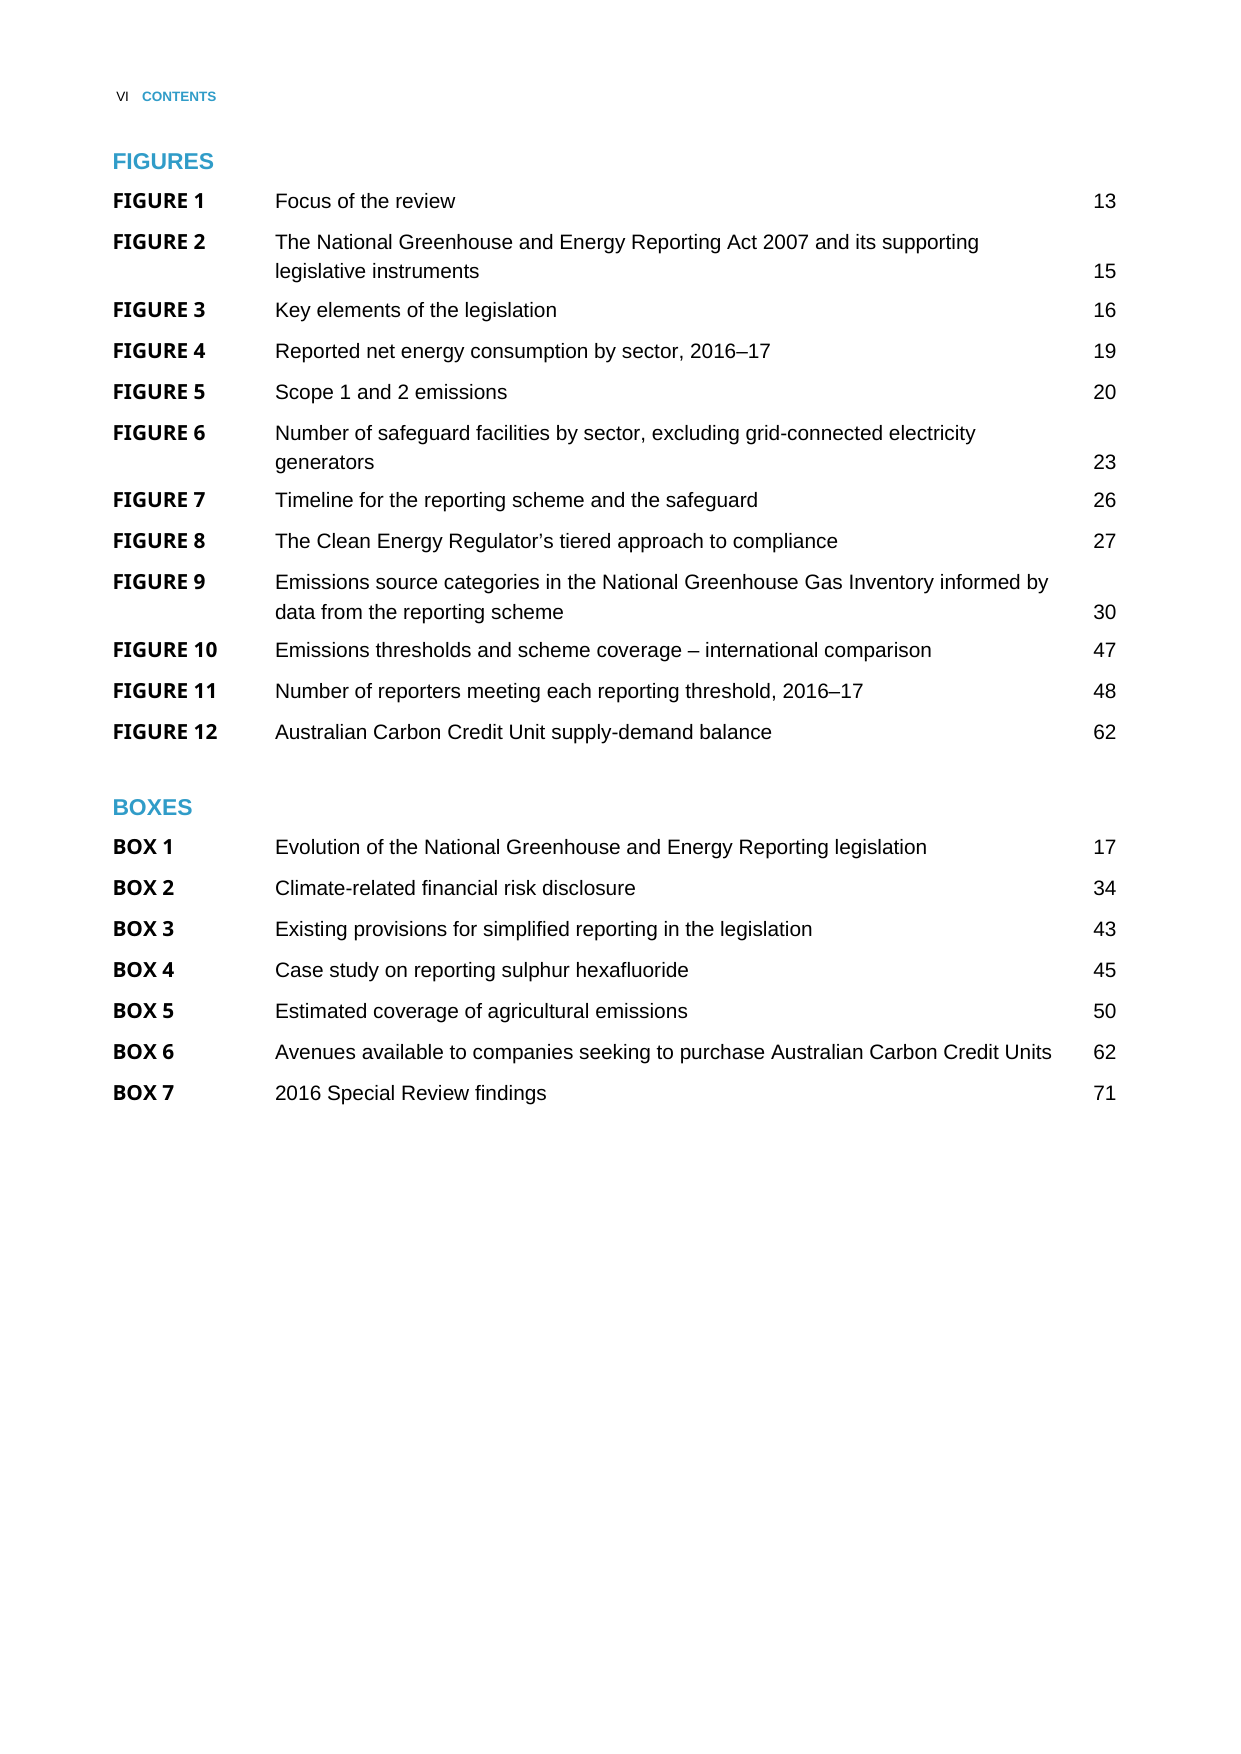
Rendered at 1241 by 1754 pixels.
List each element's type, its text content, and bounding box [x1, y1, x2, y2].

text Box 7 2016 Special Review findings 71 [112, 1078, 1128, 1107]
text Box 5 Estimated coverage of agricultural emissions 50 [112, 996, 1128, 1025]
text Figures [112, 148, 1128, 174]
text Figure 9 Emissions source categories in the National Greenhouse Gas Inventory informed by data from the reporting scheme 30 [112, 567, 1128, 623]
text Box 4 Case study on reporting sulphur hexafluoride 45 [112, 955, 1128, 984]
text Figure 7 Timeline for the reporting scheme and the safeguard 26 [112, 486, 1128, 514]
text Boxes [112, 794, 1128, 820]
text Figure 8 The Clean Energy Regulator’s tiered approach to compliance 27 [112, 527, 1128, 555]
text Figure 6 Number of safeguard facilities by sector, excluding grid-connected electricity generators 23 [112, 418, 1128, 474]
text Box 3 Existing provisions for simplified reporting in the legislation 43 [112, 914, 1128, 943]
text Figure 4 Reported net energy consumption by sector, 2016–17 19 [112, 336, 1128, 364]
text Figure 12 Australian Carbon Credit Unit supply-demand balance 62 [112, 717, 1128, 746]
text Figure 11 Number of reporters meeting each reporting threshold, 2016–17 48 [112, 676, 1128, 705]
text Box 1 Evolution of the National Greenhouse and Energy Reporting legislation 17 [112, 832, 1128, 861]
text Figure 1 Focus of the review 13 [112, 186, 1128, 215]
text Figure 3 Key elements of the legislation 16 [112, 295, 1128, 323]
text Box 6 Avenues available to companies seeking to purchase Australian Carbon Credit Units 62 [112, 1037, 1128, 1066]
text Figure 5 Scope 1 and 2 emissions 20 [112, 377, 1128, 405]
text Figure 10 Emissions thresholds and scheme coverage – international comparison 47 [112, 635, 1128, 664]
text Figure 2 The National Greenhouse and Energy Reporting Act 2007 and its supporting legislative instruments 15 [112, 227, 1128, 283]
text Box 2 Climate-related financial risk disclosure 34 [112, 873, 1128, 902]
